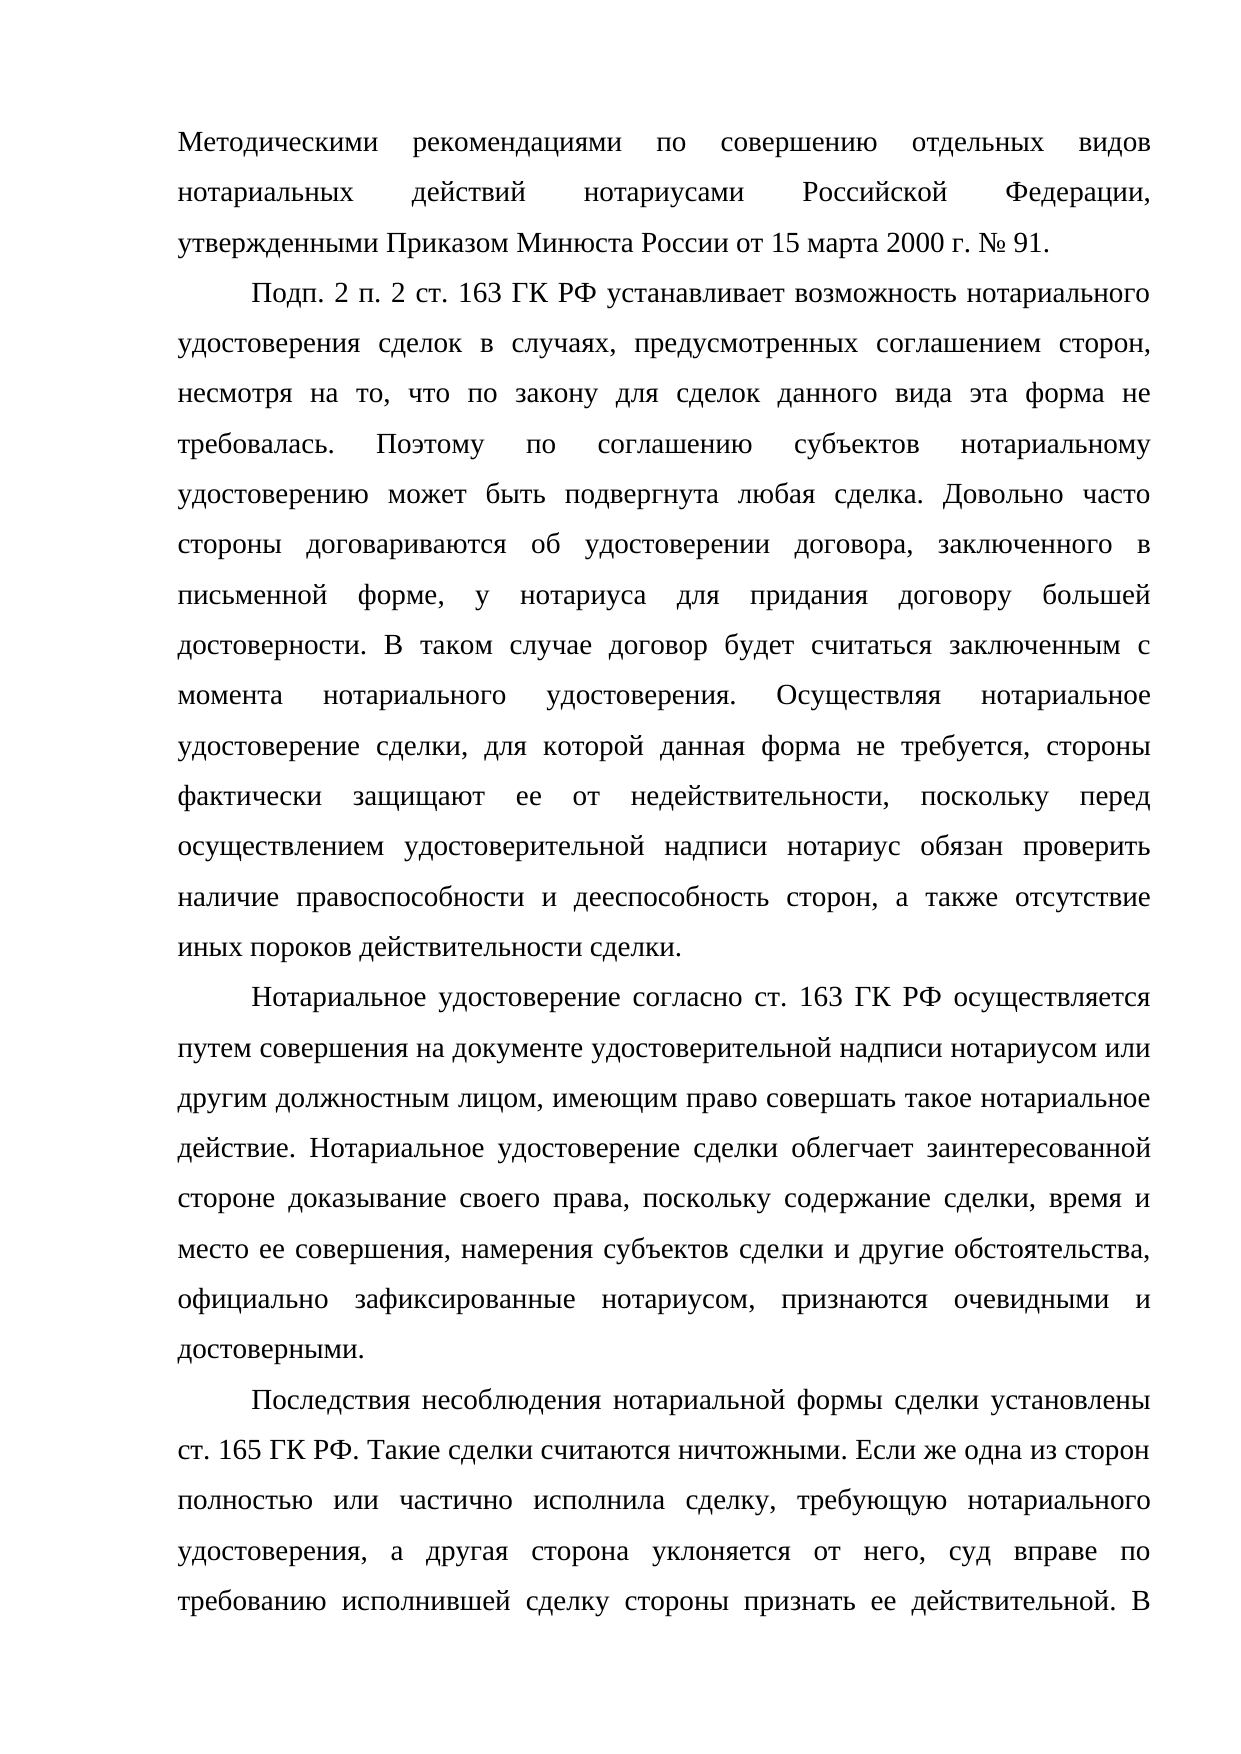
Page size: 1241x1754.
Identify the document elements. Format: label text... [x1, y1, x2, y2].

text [177, 1382, 1152, 1617]
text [177, 124, 1152, 258]
text Нотариальное удостоверение согласно ст. 163 ГК РФ осуществляется путем совершения на документе удостоверительной надписи нотариусом или другим должностным лицом, имеющим право совершать такое нотариальное действие. Нотариальное удостоверение сделки облегчает заинтересованной стороне доказывание своего права, поскольку содержание сделки, время и место ее совершения, намерения субъектов сделки и другие обстоятельства, официально зафиксированные нотариусом, признаются очевидными и достоверными. [177, 979, 1152, 1365]
text Подп. 2 п. 2 ст. 163 ГК РФ устанавливает возможность нотариального удостоверения сделок в случаях, предусмотренных соглашением сторон, несмотря на то, что по закону для сделок данного вида эта форма не требовалась. Поэтому по соглашению субъектов нотариальному удостоверению может быть подвергнута любая сделка. Довольно часто стороны договариваются об удостоверении договора, заключенного в письменной форме, у нотариуса для придания договору большей достоверности. В таком случае договор будет считаться заключенным с момента нотариального удостоверения. Осуществляя нотариальное удостоверение сделки, для которой данная форма не требуется, стороны фактически защищают ее от недействительности, поскольку перед осуществлением удостоверительной надписи нотариус обязан проверить наличие правоспособности и дееспособность сторон, а также отсутствие иных пороков действительности сделки. [177, 275, 1152, 963]
